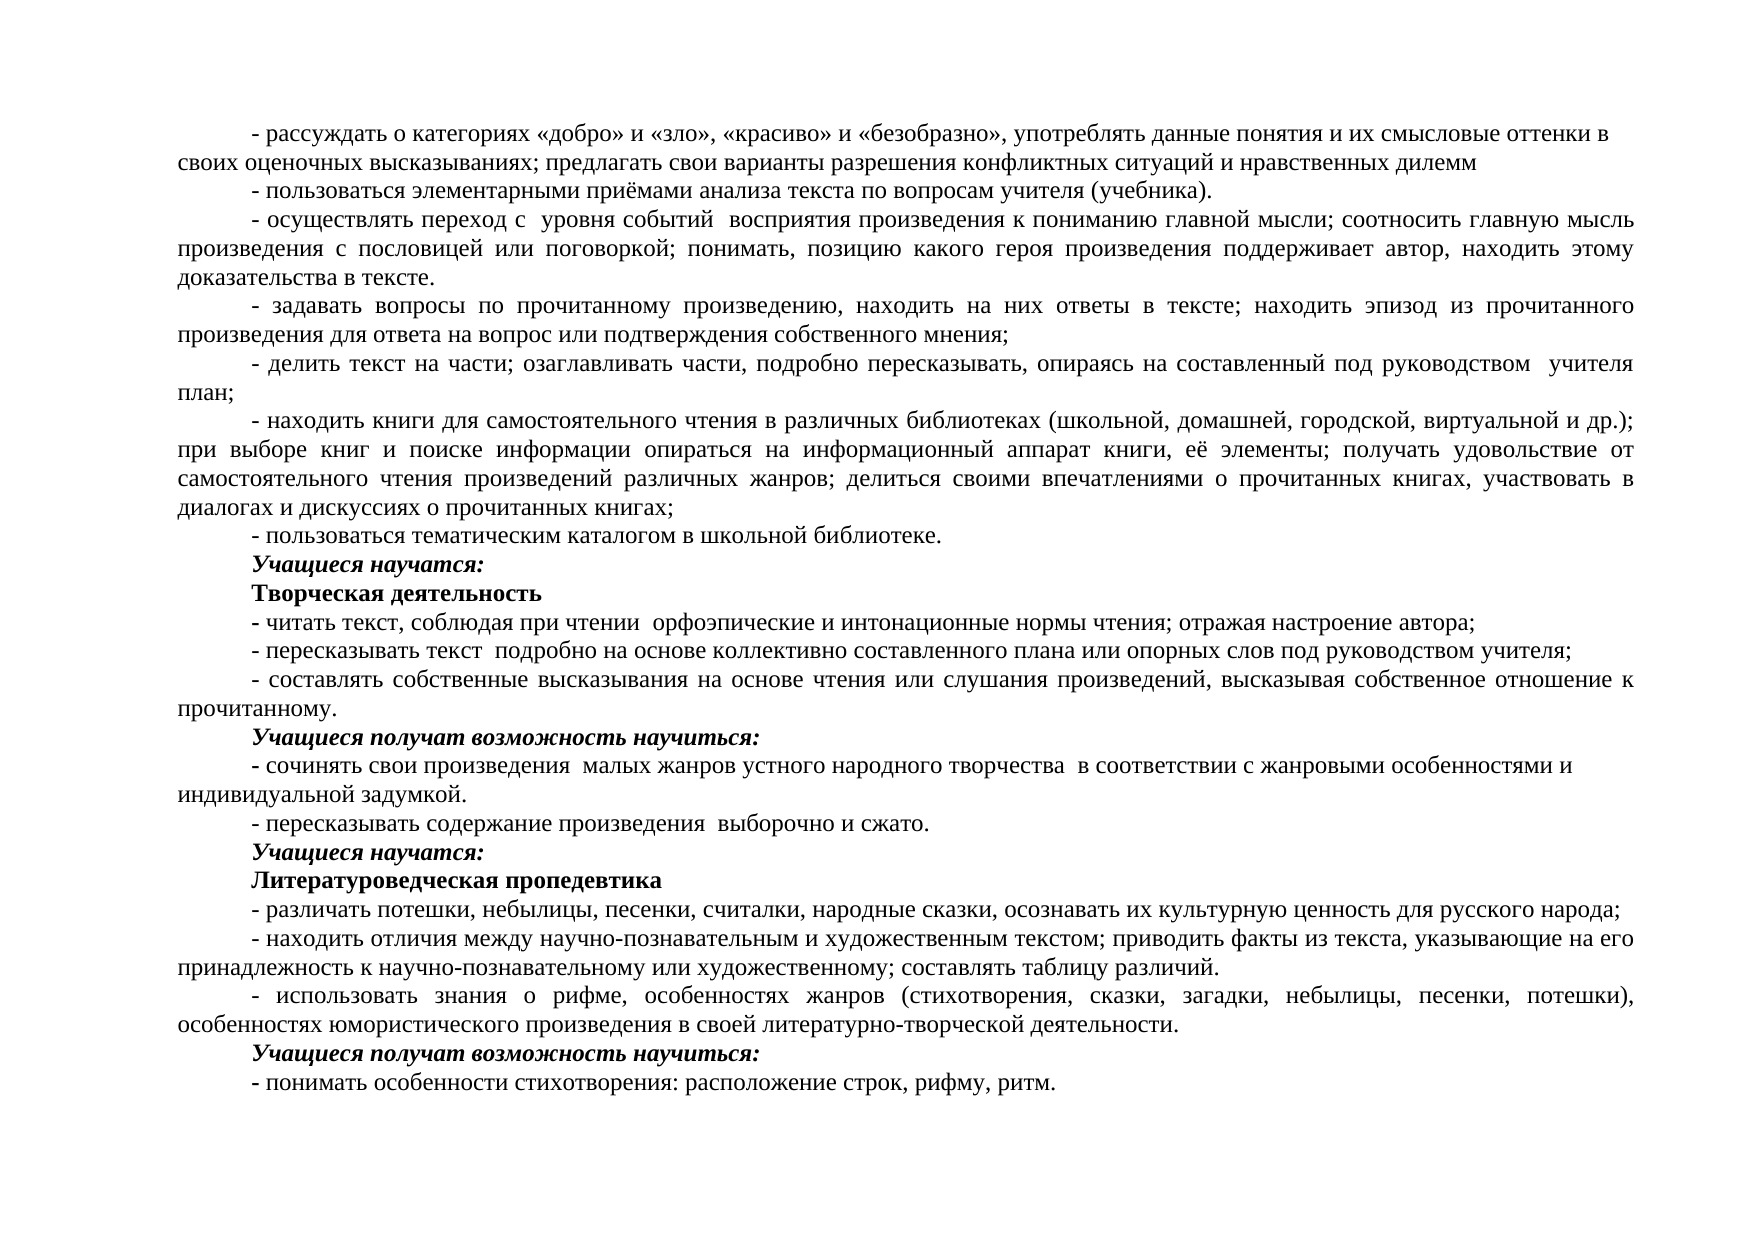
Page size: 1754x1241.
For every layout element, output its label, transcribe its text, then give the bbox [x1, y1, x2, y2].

text - пересказывать текст подробно на основе коллективно составленного плана или опорных слов под руководством учителя; [177, 636, 1636, 664]
text - читать текст, соблюдая при чтении орфоэпические и интонационные нормы чтения; отражая настроение автора; [177, 607, 1636, 636]
text - рассуждать о категориях «добро» и «зло», «красиво» и «безобразно», употреблять данные понятия и их смысловые оттенки в своих оценочных высказываниях; предлагать свои варианты разрешения конфликтных ситуаций и нравственных дилемм [177, 118, 1636, 176]
text - находить книги для самостоятельного чтения в различных библиотеках (школьной, домашней, городской, виртуальной и др.); при выборе книг и поиске информации опираться на информационный аппарат книги, её элементы; получать удовольствие от самостоятельного чтения произведений различных жанров; делиться своими впечатлениями о прочитанных книгах, участвовать в диалогах и дискуссиях о прочитанных книгах; [177, 406, 1636, 521]
text - пользоваться элементарными приёмами анализа текста по вопросам учителя (учебника). [177, 176, 1636, 204]
text - задавать вопросы по прочитанному произведению, находить на них ответы в тексте; находить эпизод из прочитанного произведения для ответа на вопрос или подтверждения собственного мнения; [177, 291, 1636, 348]
text - пересказывать содержание произведения выборочно и сжато. [177, 808, 1636, 837]
text - пользоваться тематическим каталогом в школьной библиотеке. [177, 521, 1636, 549]
text Учащиеся научатся: [177, 837, 1636, 866]
text - сочинять свои произведения малых жанров устного народного творчества в соответствии с жанровыми особенностями и индивидуальной задумкой. [177, 751, 1636, 808]
text Учащиеся получат возможность научиться: [177, 722, 1636, 751]
text Творческая деятельность [177, 578, 1636, 607]
text - использовать знания о рифме, особенностях жанров (стихотворения, сказки, загадки, небылицы, песенки, потешки), особенностях юмористического произведения в своей литературно-творческой деятельности. [177, 981, 1636, 1038]
text Учащиеся получат возможность научиться: [177, 1038, 1636, 1067]
text - находить отличия между научно-познавательным и художественным текстом; приводить факты из текста, указывающие на его принадлежность к научно-познавательному или художественному; составлять таблицу различий. [177, 923, 1636, 981]
text - составлять собственные высказывания на основе чтения или слушания произведений, высказывая собственное отношение к прочитанному. [177, 664, 1636, 722]
text - делить текст на части; озаглавливать части, подробно пересказывать, опираясь на составленный под руководством учителя план; [177, 348, 1636, 406]
text Литературоведческая пропедевтика [177, 866, 1636, 894]
text Учащиеся научатся: [177, 549, 1636, 578]
text - осуществлять переход с уровня событий восприятия произведения к пониманию главной мысли; соотносить главную мысль произведения с пословицей или поговоркой; понимать, позицию какого героя произведения поддерживает автор, находить этому доказательства в тексте. [177, 204, 1636, 291]
text - понимать особенности стихотворения: расположение строк, рифму, ритм. [177, 1067, 1636, 1096]
text - различать потешки, небылицы, песенки, считалки, народные сказки, осознавать их культурную ценность для русского народа; [177, 894, 1636, 923]
